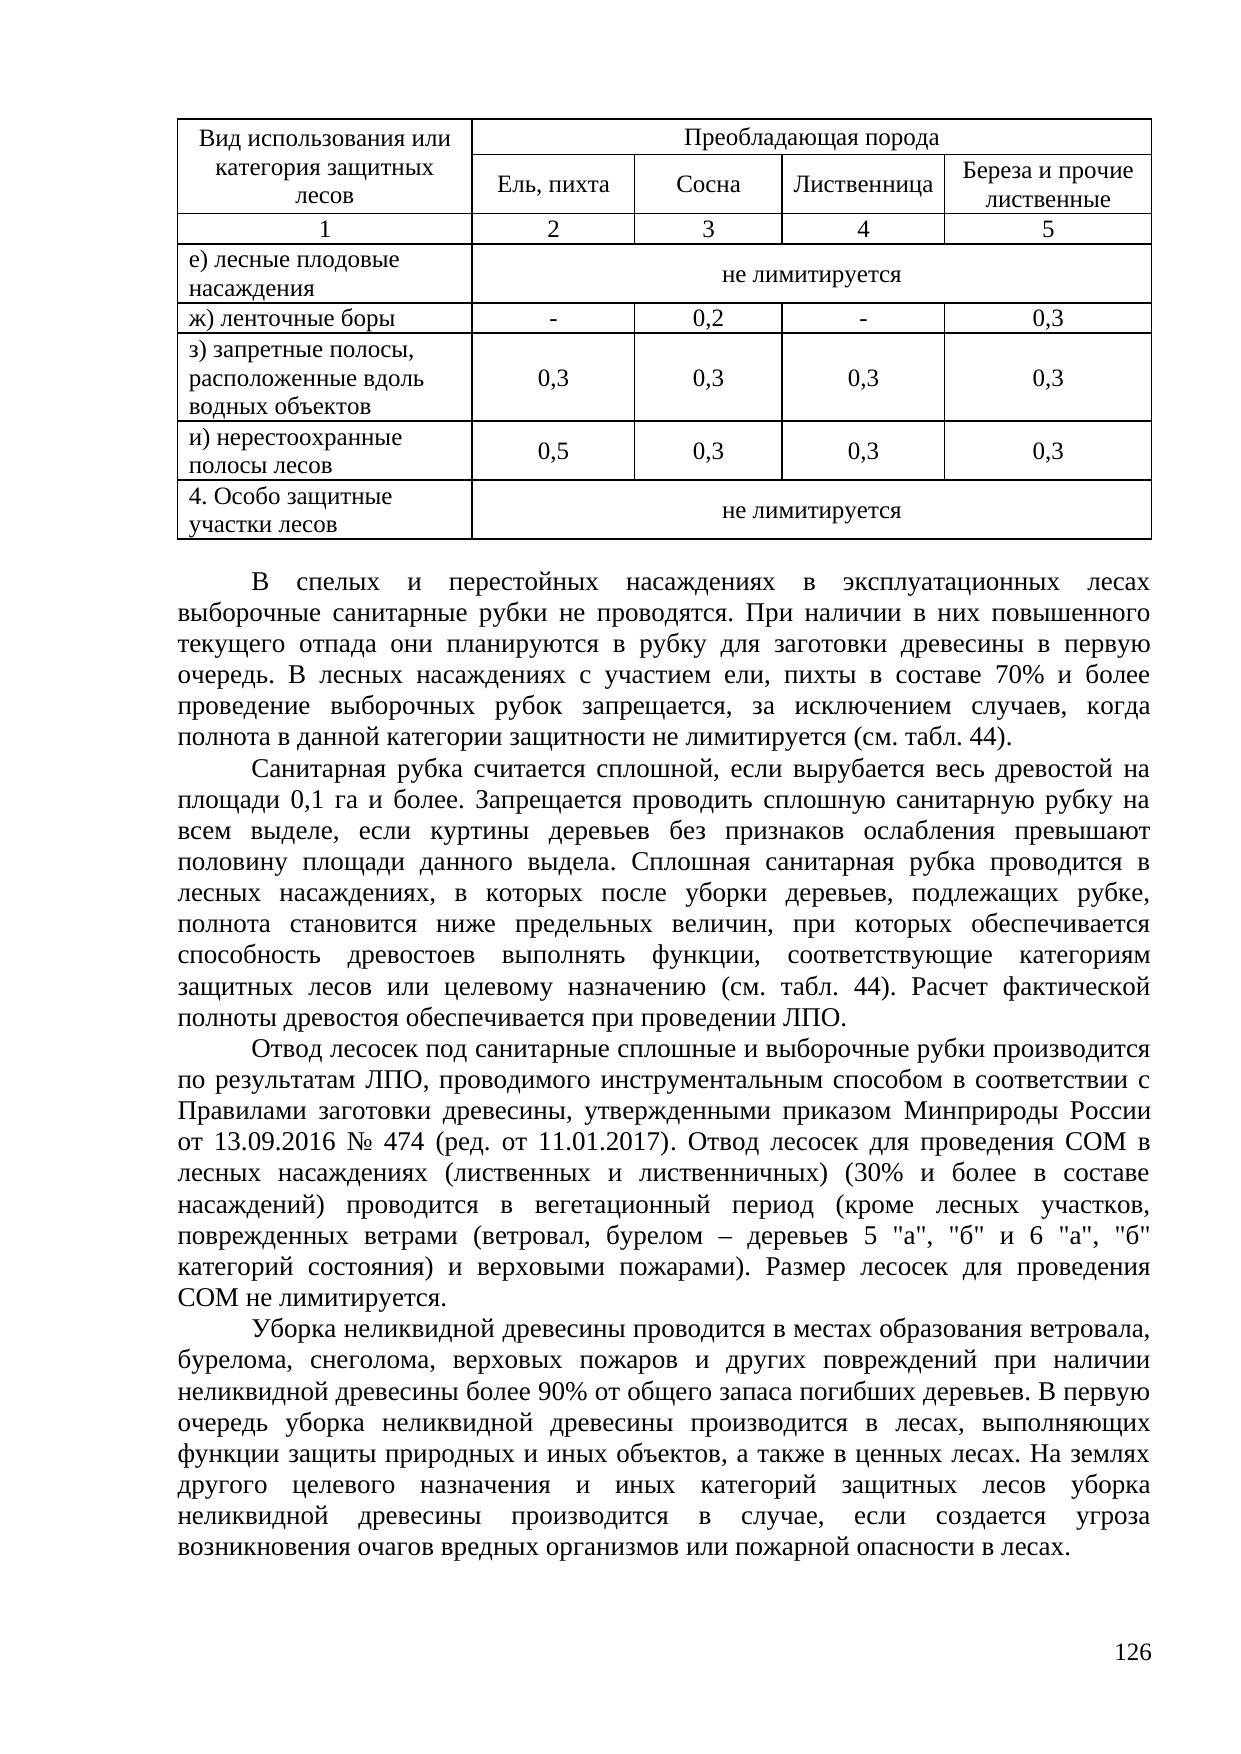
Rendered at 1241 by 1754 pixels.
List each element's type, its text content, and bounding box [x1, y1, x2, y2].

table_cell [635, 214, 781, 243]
text Уборка неликвидной древесины проводится в местах образования ветровала, бурелома, снеголома, верховых пожаров и других повреждений при наличии неликвидной древесины более 90% от общего запаса погибших деревьев. В первую очередь уборка неликвидной древесины производится в лесах, выполняющих функции защиты природных и иных объектов, а также в ценных лесах. На землях другого целевого назначения и иных категорий защитных лесов уборка неликвидной древесины производится в случае, если создается угроза возникновения очагов вредных организмов или пожарной опасности в лесах. [177, 1312, 1152, 1561]
text В спелых и перестойных насаждениях в эксплуатационных лесах выборочные санитарные рубки не проводятся. При наличии в них повышенного текущего отпада они планируются в рубку для заготовки древесины в первую очередь. В лесных насаждениях с участием ели, пихты в составе 70% и более проведение выборочных рубок запрещается, за исключением случаев, когда полнота в данной категории защитности не лимитируется (см. табл. 44). [177, 565, 1152, 752]
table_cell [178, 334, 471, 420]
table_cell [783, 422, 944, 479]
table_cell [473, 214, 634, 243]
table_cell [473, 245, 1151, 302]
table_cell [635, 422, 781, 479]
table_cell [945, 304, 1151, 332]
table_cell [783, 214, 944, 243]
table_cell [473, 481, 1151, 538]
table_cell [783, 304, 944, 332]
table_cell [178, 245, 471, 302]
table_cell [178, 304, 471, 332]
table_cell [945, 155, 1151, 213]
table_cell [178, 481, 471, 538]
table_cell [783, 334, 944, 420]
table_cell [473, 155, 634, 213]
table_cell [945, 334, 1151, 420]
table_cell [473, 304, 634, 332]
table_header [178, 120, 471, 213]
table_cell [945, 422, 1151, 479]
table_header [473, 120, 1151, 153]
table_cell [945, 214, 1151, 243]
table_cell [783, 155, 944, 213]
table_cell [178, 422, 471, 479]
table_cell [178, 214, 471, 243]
text Отвод лесосек под санитарные сплошные и выборочные рубки производится по результатам ЛПО, проводимого инструментальным способом в соответствии с Правилами заготовки древесины, утвержденными приказом Минприроды России от 13.09.2016 № 474 (ред. от 11.01.2017). Отвод лесосек для проведения СОМ в лесных насаждениях (лиственных и лиственничных) (30% и более в составе насаждений) проводится в вегетационный период (кроме лесных участков, поврежденных ветрами (ветровал, бурелом – деревьев 5 "а", "б" и 6 "а", "б" категорий состояния) и верховыми пожарами). Размер лесосек для проведения СОМ не лимитируется. [177, 1032, 1152, 1312]
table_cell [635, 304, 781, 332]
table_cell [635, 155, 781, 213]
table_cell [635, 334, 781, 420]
text Санитарная рубка считается сплошной, если вырубается весь древостой на площади 0,1 га и более. Запрещается проводить сплошную санитарную рубку на всем выделе, если куртины деревьев без признаков ослабления превышают половину площади данного выдела. Сплошная санитарная рубка проводится в лесных насаждениях, в которых после уборки деревьев, подлежащих рубке, полнота становится ниже предельных величин, при которых обеспечивается способность древостоев выполнять функции, соответствующие категориям защитных лесов или целевому назначению (см. табл. 44). Расчет фактической полноты древостоя обеспечивается при проведении ЛПО. [177, 752, 1152, 1032]
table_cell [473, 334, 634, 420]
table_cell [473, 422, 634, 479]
